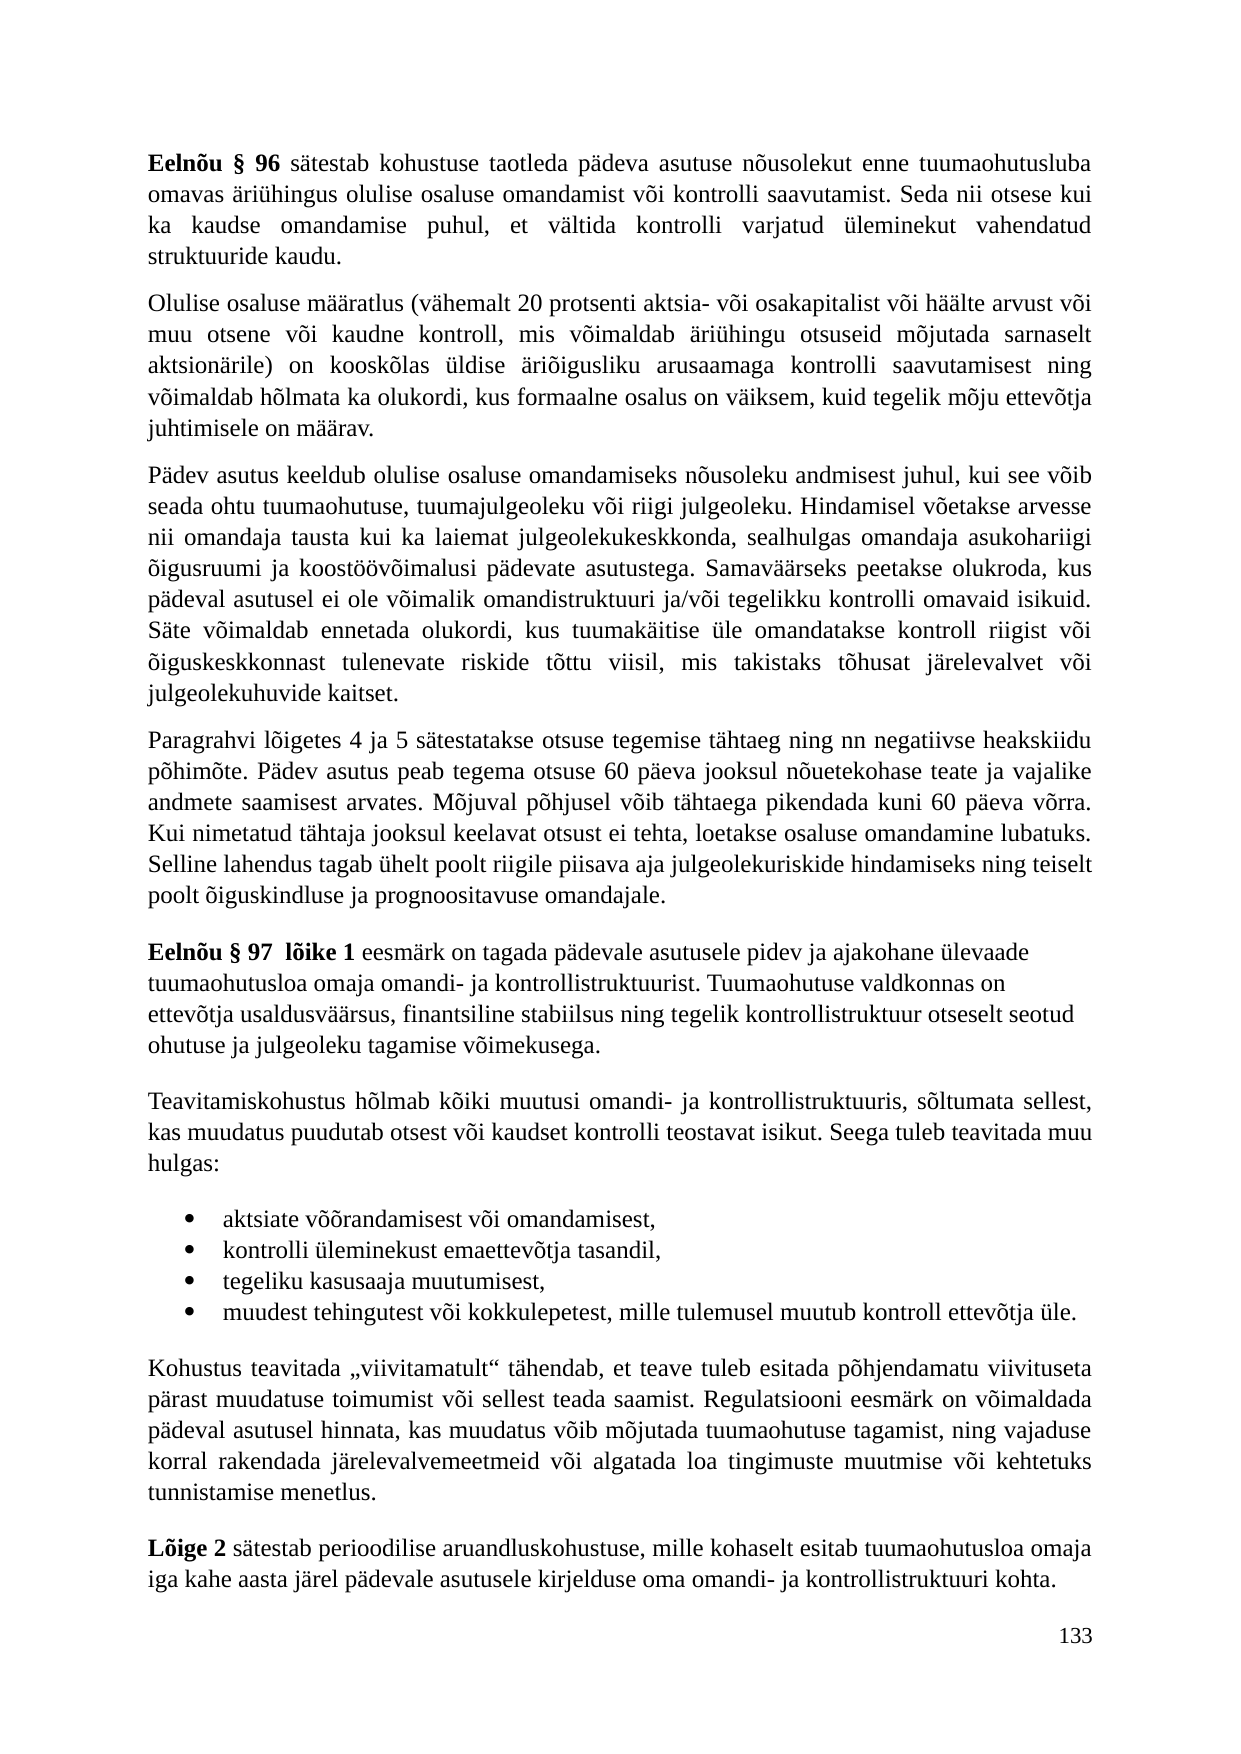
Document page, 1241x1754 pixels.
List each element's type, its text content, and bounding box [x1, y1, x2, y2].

text Olulise osaluse määratlus (vähemalt 20 protsenti aktsia- või osakapitalist või häälte arvust või muu otsene või kaudne kontroll, mis võimaldab äriühingu otsuseid mõjutada sarnaselt aktsionärile) on kooskõlas üldise äriõigusliku arusaamaga kontrolli saavutamisest ning võimaldab hõlmata ka olukordi, kus formaalne osalus on väiksem, kuid tegelik mõju ettevõtja juhtimisele on määrav. [148, 288, 1093, 441]
text Paragrahvi lõigetes 4 ja 5 sätestatakse otsuse tegemise tähtaeg ning nn negatiivse heakskiidu põhimõte. Pädev asutus peab tegema otsuse 60 päeva jooksul nõuetekohase teate ja vajalike andmete saamisest arvates. Mõjuval põhjusel võib tähtaega pikendada kuni 60 päeva võrra. Kui nimetatud tähtaja jooksul keelavat otsust ei tehta, loetakse osaluse omandamine lubatuks. Selline lahendus tagab ühelt poolt riigile piisava aja julgeolekuriskide hindamiseks ning teiselt poolt õiguskindluse ja prognoositavuse omandajale. [148, 725, 1093, 909]
text Eelnõu § 96 sätestab kohustuse taotleda pädeva asutuse nõusolekut enne tuumaohutusluba omavas äriühingus olulise osaluse omandamist või kontrolli saavutamist. Seda nii otsese kui ka kaudse omandamise puhul, et vältida kontrolli varjatud üleminekut vahendatud struktuuride kaudu. [148, 148, 1093, 269]
text Eelnõu § 97 lõike 1 eesmärk on tagada pädevale asutusele pidev ja ajakohane ülevaade tuumaohutusloa omaja omandi- ja kontrollistruktuurist. Tuumaohutuse valdkonnas on ettevõtja usaldusväärsus, finantsiline stabiilsus ning tegelik kontrollistruktuur otseselt seotud ohutuse ja julgeoleku tagamise võimekusega. [148, 937, 1093, 1058]
text Kohustus teavitada „viivitamatult“ tähendab, et teave tuleb esitada põhjendamatu viivituseta pärast muudatuse toimumist või sellest teada saamist. Regulatsiooni eesmärk on võimaldada pädeval asutusel hinnata, kas muudatus võib mõjutada tuumaohutuse tagamist, ning vajaduse korral rakendada järelevalvemeetmeid või algatada loa tingimuste muutmise või kehtetuks tunnistamise menetlus. [148, 1353, 1093, 1506]
list kontrolli üleminekust emaettevõtja tasandil, [185, 1235, 1093, 1264]
list aktsiate võõrandamisest või omandamisest, [185, 1204, 1093, 1233]
list muudest tehingutest või kokkulepetest, mille tulemusel muutub kontroll ettevõtja üle. [185, 1297, 1093, 1326]
text Lõige 2 sätestab perioodilise aruandluskohustuse, mille kohaselt esitab tuumaohutusloa omaja iga kahe aasta järel pädevale asutusele kirjelduse oma omandi- ja kontrollistruktuuri kohta. [148, 1533, 1093, 1593]
text Pädev asutus keeldub olulise osaluse omandamiseks nõusoleku andmisest juhul, kui see võib seada ohtu tuumaohutuse, tuumajulgeoleku või riigi julgeoleku. Hindamisel võetakse arvesse nii omandaja tausta kui ka laiemat julgeolekukeskkonda, sealhulgas omandaja asukohariigi õigusruumi ja koostöövõimalusi pädevate asutustega. Samaväärseks peetakse olukroda, kus pädeval asutusel ei ole võimalik omandistruktuuri ja/või tegelikku kontrolli omavaid isikuid. Säte võimaldab ennetada olukordi, kus tuumakäitise üle omandatakse kontroll riigist või õiguskeskkonnast tulenevate riskide tõttu viisil, mis takistaks tõhusat järelevalvet või julgeolekuhuvide kaitset. [148, 460, 1093, 706]
list tegeliku kasusaaja muutumisest, [185, 1266, 1093, 1295]
text Teavitamiskohustus hõlmab kõiki muutusi omandi- ja kontrollistruktuuris, sõltumata sellest, kas muudatus puudutab otsest või kaudset kontrolli teostavat isikut. Seega tuleb teavitada muu hulgas: [148, 1086, 1093, 1177]
